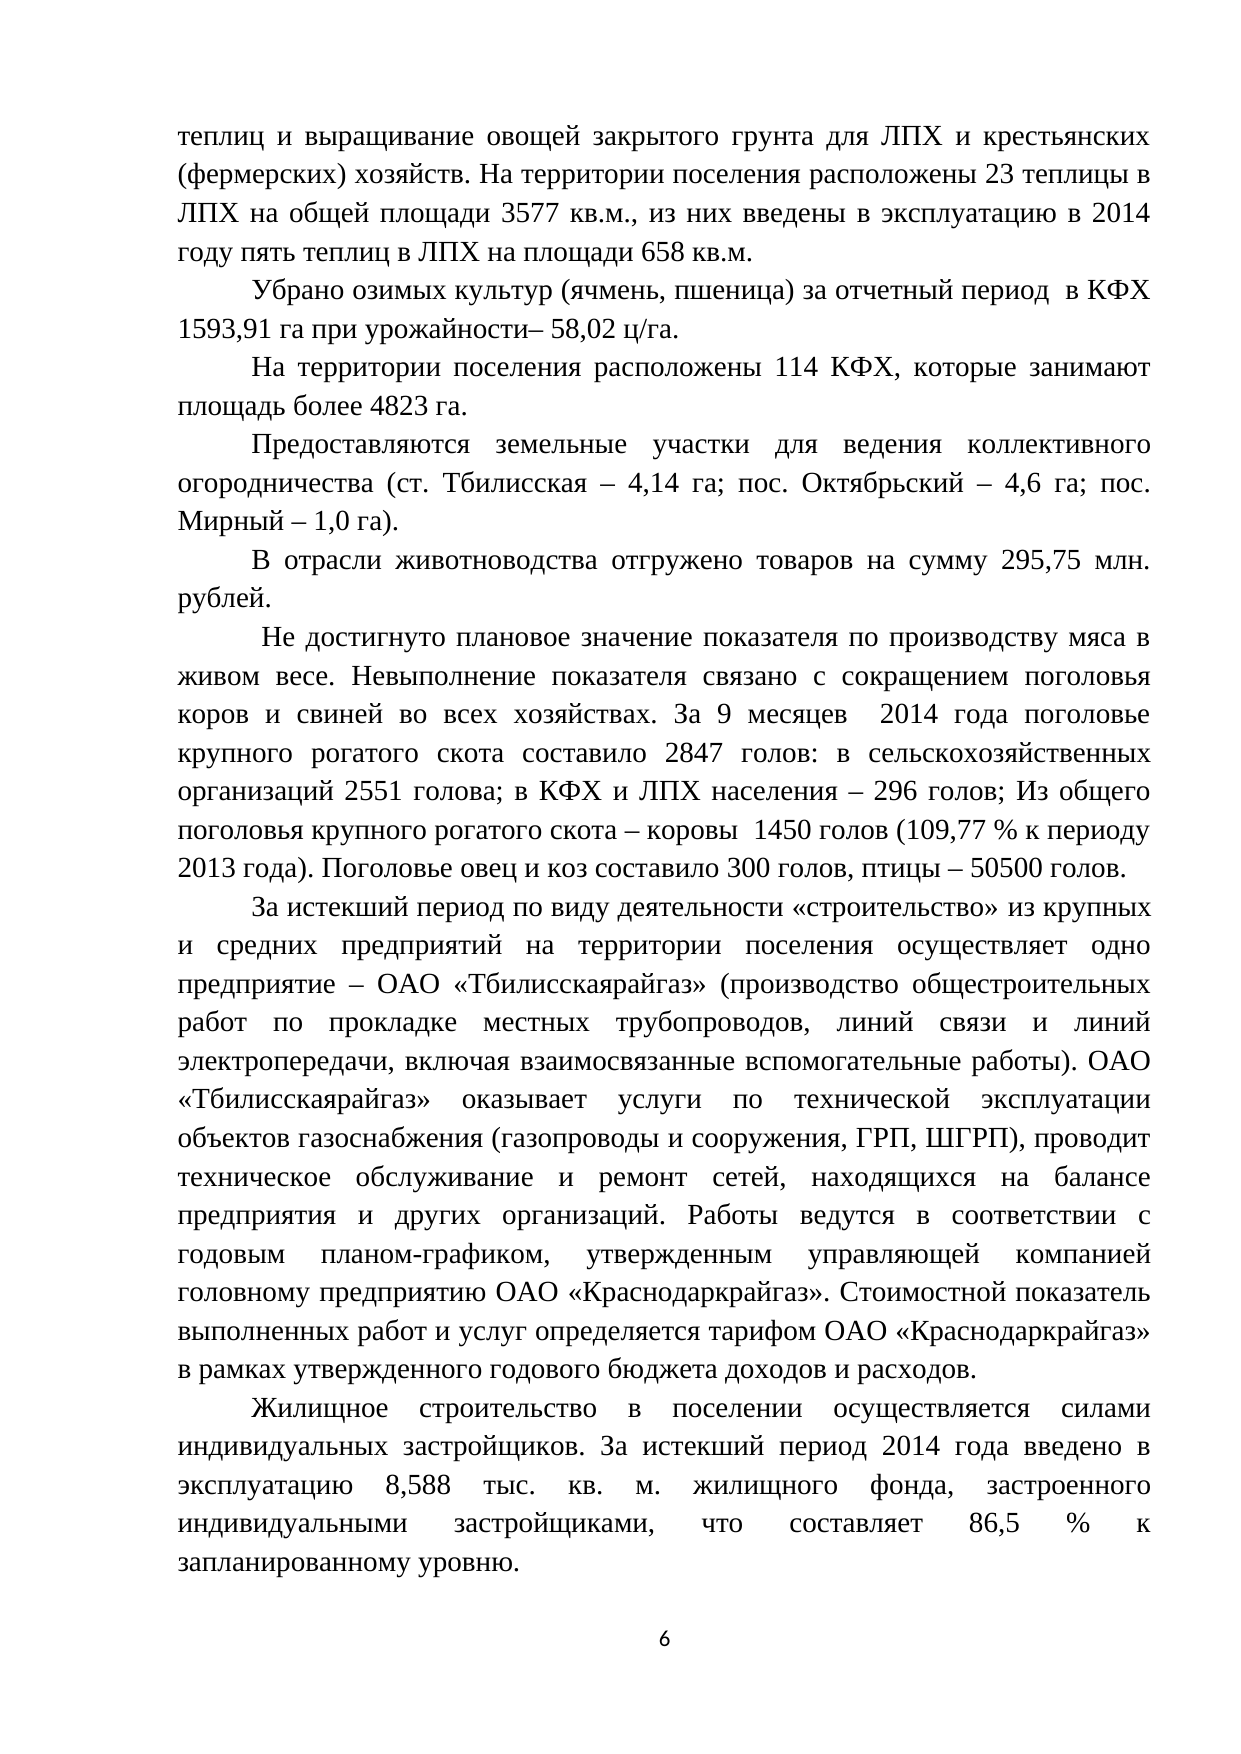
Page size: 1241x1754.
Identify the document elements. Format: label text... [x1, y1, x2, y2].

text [177, 118, 1152, 267]
text Предоставляются земельные участки для ведения коллективного огородничества (ст. Тбилисская – ; пос. Октябрьский – ; пос. Мирный – ). [177, 426, 1152, 537]
text В отрасли животноводства отгружено товаров на сумму 295,75 млн. рублей. [177, 542, 1152, 614]
text На территории поселения расположены 114 КФХ, которые занимают площадь более . [177, 349, 1152, 421]
text За истекший период по виду деятельности «строительство» из крупных и средних предприятий на территории поселения осуществляет одно предприятие – ОАО «Тбилисскаярайгаз» (производство общестроительных работ по прокладке местных трубопроводов, линий связи и линий электропередачи, включая взаимосвязанные вспомогательные работы). ОАО «Тбилисскаярайгаз» оказывает услуги по технической эксплуатации объектов газоснабжения (газопроводы и сооружения, ГРП, ШГРП), проводит техническое обслуживание и ремонт сетей, находящихся на балансе предприятия и других организаций. Работы ведутся в соответствии с годовым планом-графиком, утвержденным управляющей компанией головному предприятию ОАО «Краснодаркрайгаз». Стоимостной показатель выполненных работ и услуг определяется тарифом ОАО «Краснодаркрайгаз» в рамках утвержденного годового бюджета доходов и расходов. [177, 889, 1152, 1385]
text Не достигнуто плановое значение показателя по производству мяса в живом весе. Невыполнение показателя связано с сокращением поголовья коров и свиней во всех хозяйствах. За 9 месяцев 2014 года поголовье крупного рогатого скота составило 2847 голов: в сельскохозяйственных организаций 2551 голова; в КФХ и ЛПХ населения – 296 голов; Из общего поголовья крупного рогатого скота – коровы 1450 голов (109,77 % к периоду 2013 года). Поголовье овец и коз составило 300 голов, птицы – 50500 голов. [177, 619, 1152, 884]
text Жилищное строительство в поселении осуществляется силами индивидуальных застройщиков. За истекший период 2014 года введено в эксплуатацию 8,588 тыс. кв. м. жилищного фонда, застроенного индивидуальными застройщиками, что составляет 86,5 % к запланированному уровню. [177, 1390, 1152, 1578]
text Убрано озимых культур (ячмень, пшеница) за отчетный период в КФХ при урожайности– 58,02 ц/га. [177, 272, 1152, 344]
